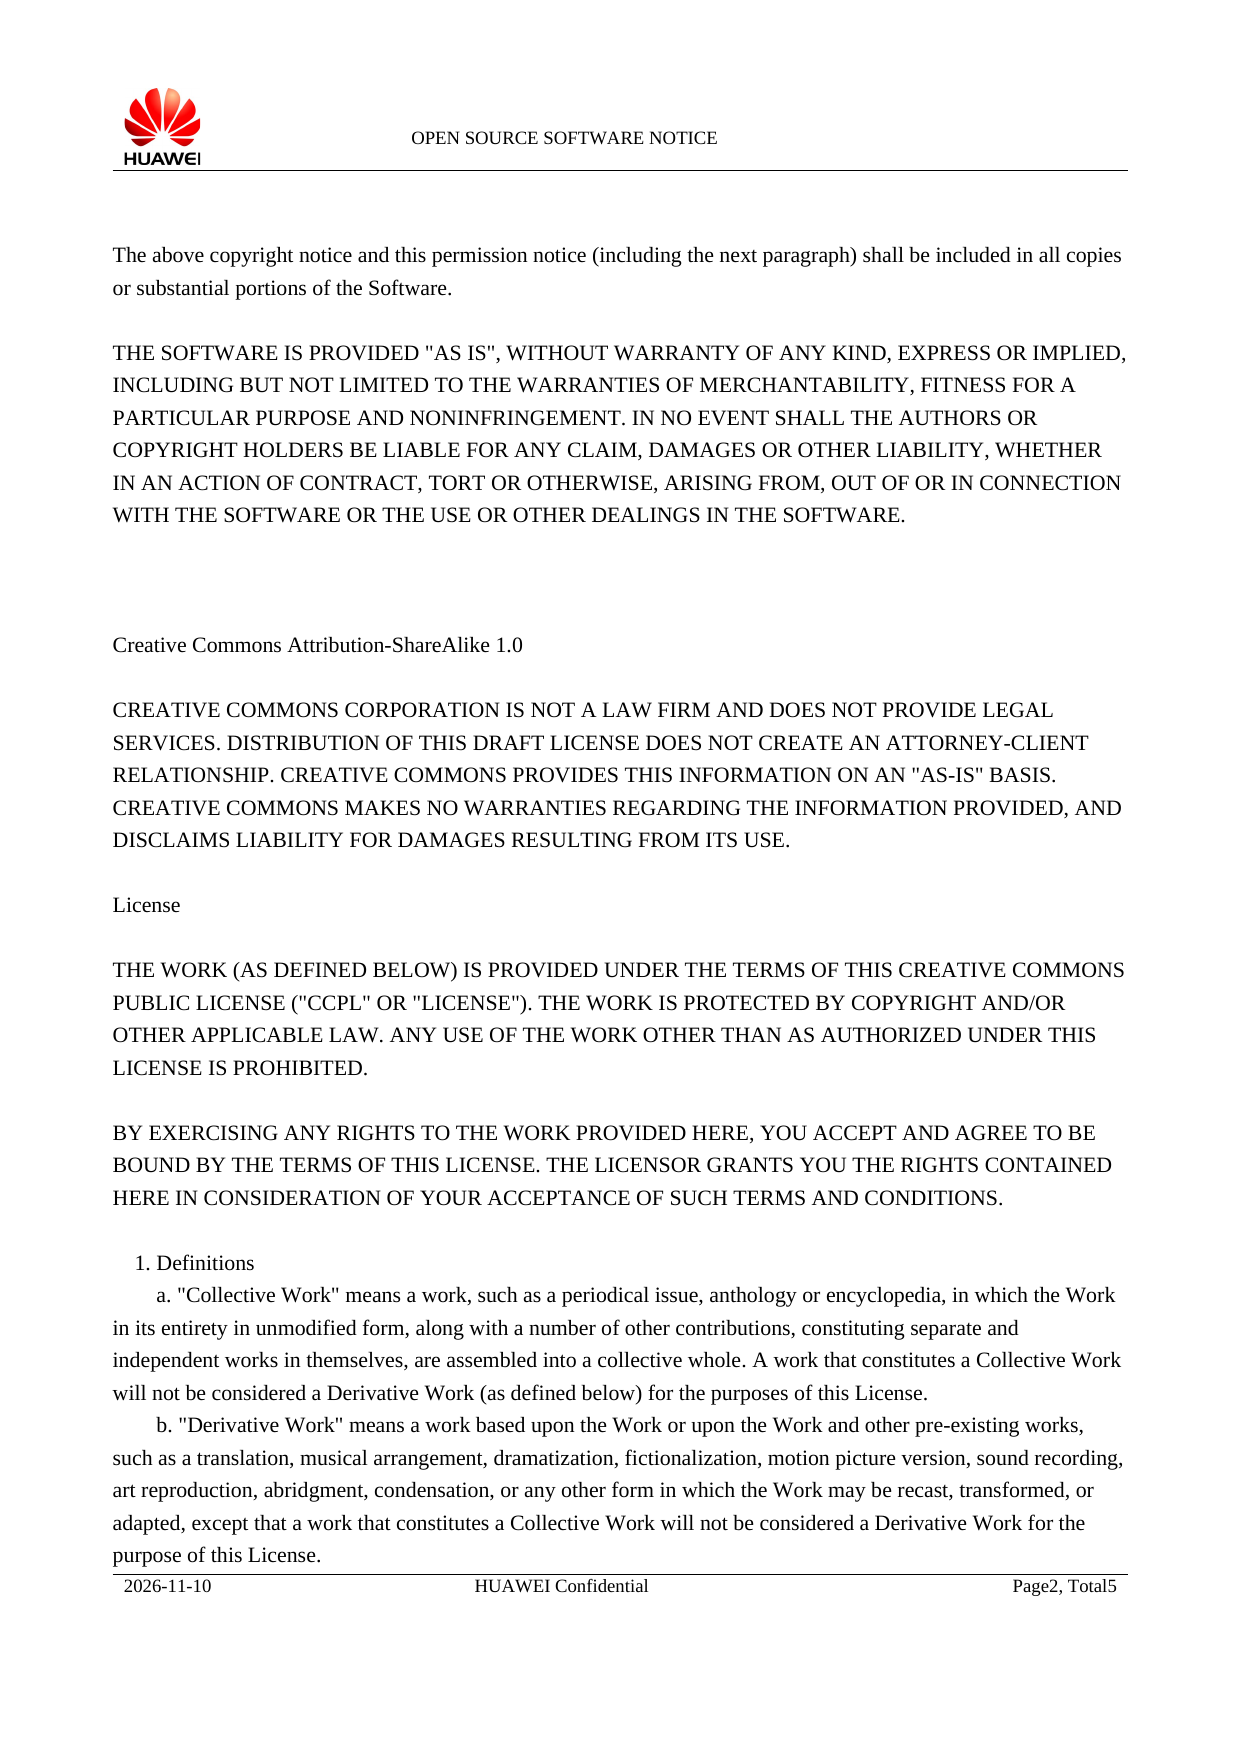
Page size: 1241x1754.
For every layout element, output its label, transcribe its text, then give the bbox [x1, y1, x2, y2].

text BY EXERCISING ANY RIGHTS TO THE WORK PROVIDED HERE, YOU ACCEPT AND AGREE TO BE BOUND BY THE TERMS OF THIS LICENSE. THE LICENSOR GRANTS YOU THE RIGHTS CONTAINED HERE IN CONSIDERATION OF YOUR ACCEPTANCE OF SUCH TERMS AND CONDITIONS. [112, 1116, 1128, 1214]
text License [112, 889, 1128, 921]
text 1. Definitions [112, 1246, 1128, 1279]
picture [124, 88, 201, 165]
text b. "Derivative Work" means a work based upon the Work or upon the Work and other pre-existing works, such as a translation, musical arrangement, dramatization, fictionalization, motion picture version, sound recording, art reproduction, abridgment, condensation, or any other form in which the Work may be recast, transformed, or adapted, except that a work that constitutes a Collective Work will not be considered a Derivative Work for the purpose of this License. [112, 1409, 1128, 1571]
text CREATIVE COMMONS CORPORATION IS NOT A LAW FIRM AND DOES NOT PROVIDE LEGAL SERVICES. DISTRIBUTION OF THIS DRAFT LICENSE DOES NOT CREATE AN ATTORNEY-CLIENT RELATIONSHIP. CREATIVE COMMONS PROVIDES THIS INFORMATION ON AN "AS-IS" BASIS. CREATIVE COMMONS MAKES NO WARRANTIES REGARDING THE INFORMATION PROVIDED, AND DISCLAIMS LIABILITY FOR DAMAGES RESULTING FROM ITS USE. [112, 694, 1128, 856]
text THE WORK (AS DEFINED BELOW) IS PROVIDED UNDER THE TERMS OF THIS CREATIVE COMMONS PUBLIC LICENSE ("CCPL" OR "LICENSE"). THE WORK IS PROTECTED BY COPYRIGHT AND/OR OTHER APPLICABLE LAW. ANY USE OF THE WORK OTHER THAN AS AUTHORIZED UNDER THIS LICENSE IS PROHIBITED. [112, 954, 1128, 1084]
text Creative Commons Attribution-ShareAlike 1.0 [112, 629, 1128, 661]
text a. "Collective Work" means a work, such as a periodical issue, anthology or encyclopedia, in which the Work in its entirety in unmodified form, along with a number of other contributions, constituting separate and independent works in themselves, are assembled into a collective whole. A work that constitutes a Collective Work will not be considered a Derivative Work (as defined below) for the purposes of this License. [112, 1279, 1128, 1409]
